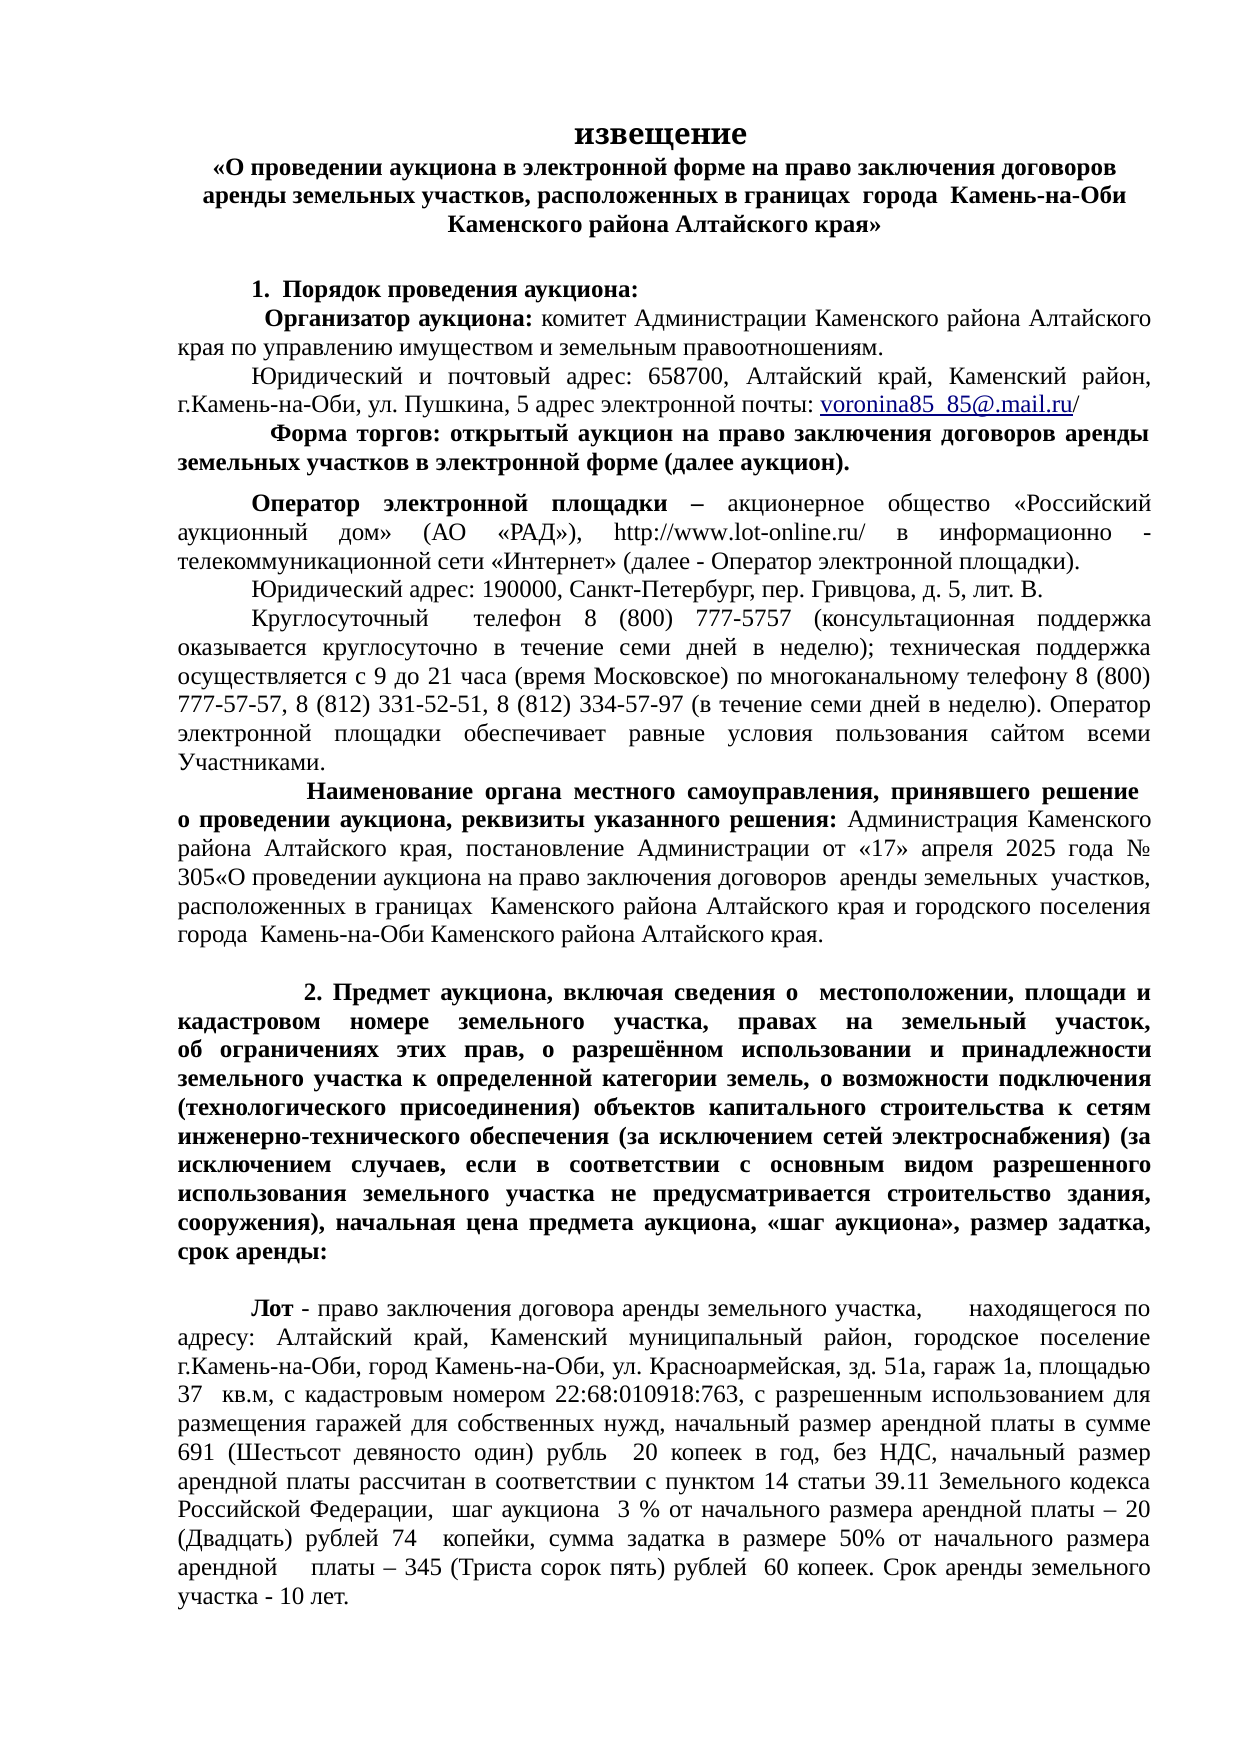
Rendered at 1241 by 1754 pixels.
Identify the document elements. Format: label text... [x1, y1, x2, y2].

text Оператор электронной площадки – акционерное общество «Российский аукционный дом» (АО «РАД»), http://www.lot-online.ru/тернетесу в сети ай домой арендной платы в информационно - телекоммуникационной сети «Интернет» (далее - Оператор электронной площадки). [177, 488, 1152, 574]
text Юридический и почтовый адрес: 658700, Алтайский край, Каменский район, г.Камень-на-Оби, ул. Пушкина, 5 адрес электронной почты: voronina85_85@.mail.ru/ [177, 361, 1152, 418]
text 1. Порядок проведения аукциона: [177, 274, 1152, 303]
text Наименование органа местного самоуправления, принявшего решение о проведении аукциона, реквизиты указанного решения: Администрация Каменского района Алтайского края, постановление Администрации от «17» апреля 2025 года № 305«О проведении аукциона на право заключения договоров аренды земельных участков, расположенных в границах Каменского района Алтайского края и городского поселения города Камень-на-Оби Каменского района Алтайского края. [177, 776, 1152, 948]
text Лот - право заключения договора аренды земельного участка, находящегося по адресу: Алтайский край, Каменский муниципальный район, городское поселение г.Камень-на-Оби, город Камень-на-Оби, ул. Красноармейская, зд. 51а, гараж 1а, площадью 37 кв.м, с кадастровым номером 22:68:010918:763, с разрешенным использованием для размещения гаражей для собственных нужд, начальный размер арендной платы в сумме 691 (Шестьсот девяносто один) рубль 20 копеек в год, без НДС, начальный размер арендной платы рассчитан в соответствии с пунктом 14 статьи 39.11 Земельного кодекса Российской Федерации, шаг аукциона 3 % от начального размера арендной платы – 20 (Двадцать) рублей 74 копейки, сумма задатка в размере 50% от начального размера арендной платы – 345 (Триста сорок пять) рублей 60 копеек. Срок аренды земельного участка - 10 лет. [177, 1293, 1152, 1609]
text Круглосуточный телефон 8 (800) 777-5757 (консультационная поддержка оказывается круглосуточно в течение семи дней в неделю); техническая поддержка осуществляется с 9 до 21 часа (время Московское) по многоканальному телефону 8 (800) 777-57-57, 8 (812) 331-52-51, 8 (812) 334-57-97 (в течение семи дней в неделю). Оператор электронной площадки обеспечивает равные условия пользования сайтом всеми Участниками. [177, 603, 1152, 776]
text извещение «О проведении аукциона в электронной форме на право заключения договоров аренды земельных участков, расположенных в границах города Камень-на-Оби Каменского района Алтайского края» [177, 118, 1152, 238]
text Форма торгов: открытый аукцион на право заключения договоров аренды земельных участков в электронной форме (далее аукцион). [177, 418, 1152, 476]
text 2. Предмет аукциона, включая сведения о местоположении, площади и кадастровом номере земельного участка, правах на земельный участок, об ограничениях этих прав, о разрешённом использовании и принадлежности земельного участка к определенной категории земель, о возможности подключения (технологического присоединения) объектов капитального строительства к сетям инженерно-технического обеспечения (за исключением сетей электроснабжения) (за исключением случаев, если в соответствии с основным видом разрешенного использования земельного участка не предусматривается строительство здания, сооружения), начальная цена предмета аукциона, «шаг аукциона», размер задатка, срок аренды: [177, 977, 1152, 1264]
text Организатор аукциона: комитет Администрации Каменского района Алтайского края по управлению имуществом и земельным правоотношениям. [177, 303, 1152, 361]
text Юридический адрес: 190000, Санкт-Петербург, пер. Гривцова, д. 5, лит. В. [177, 574, 1152, 603]
